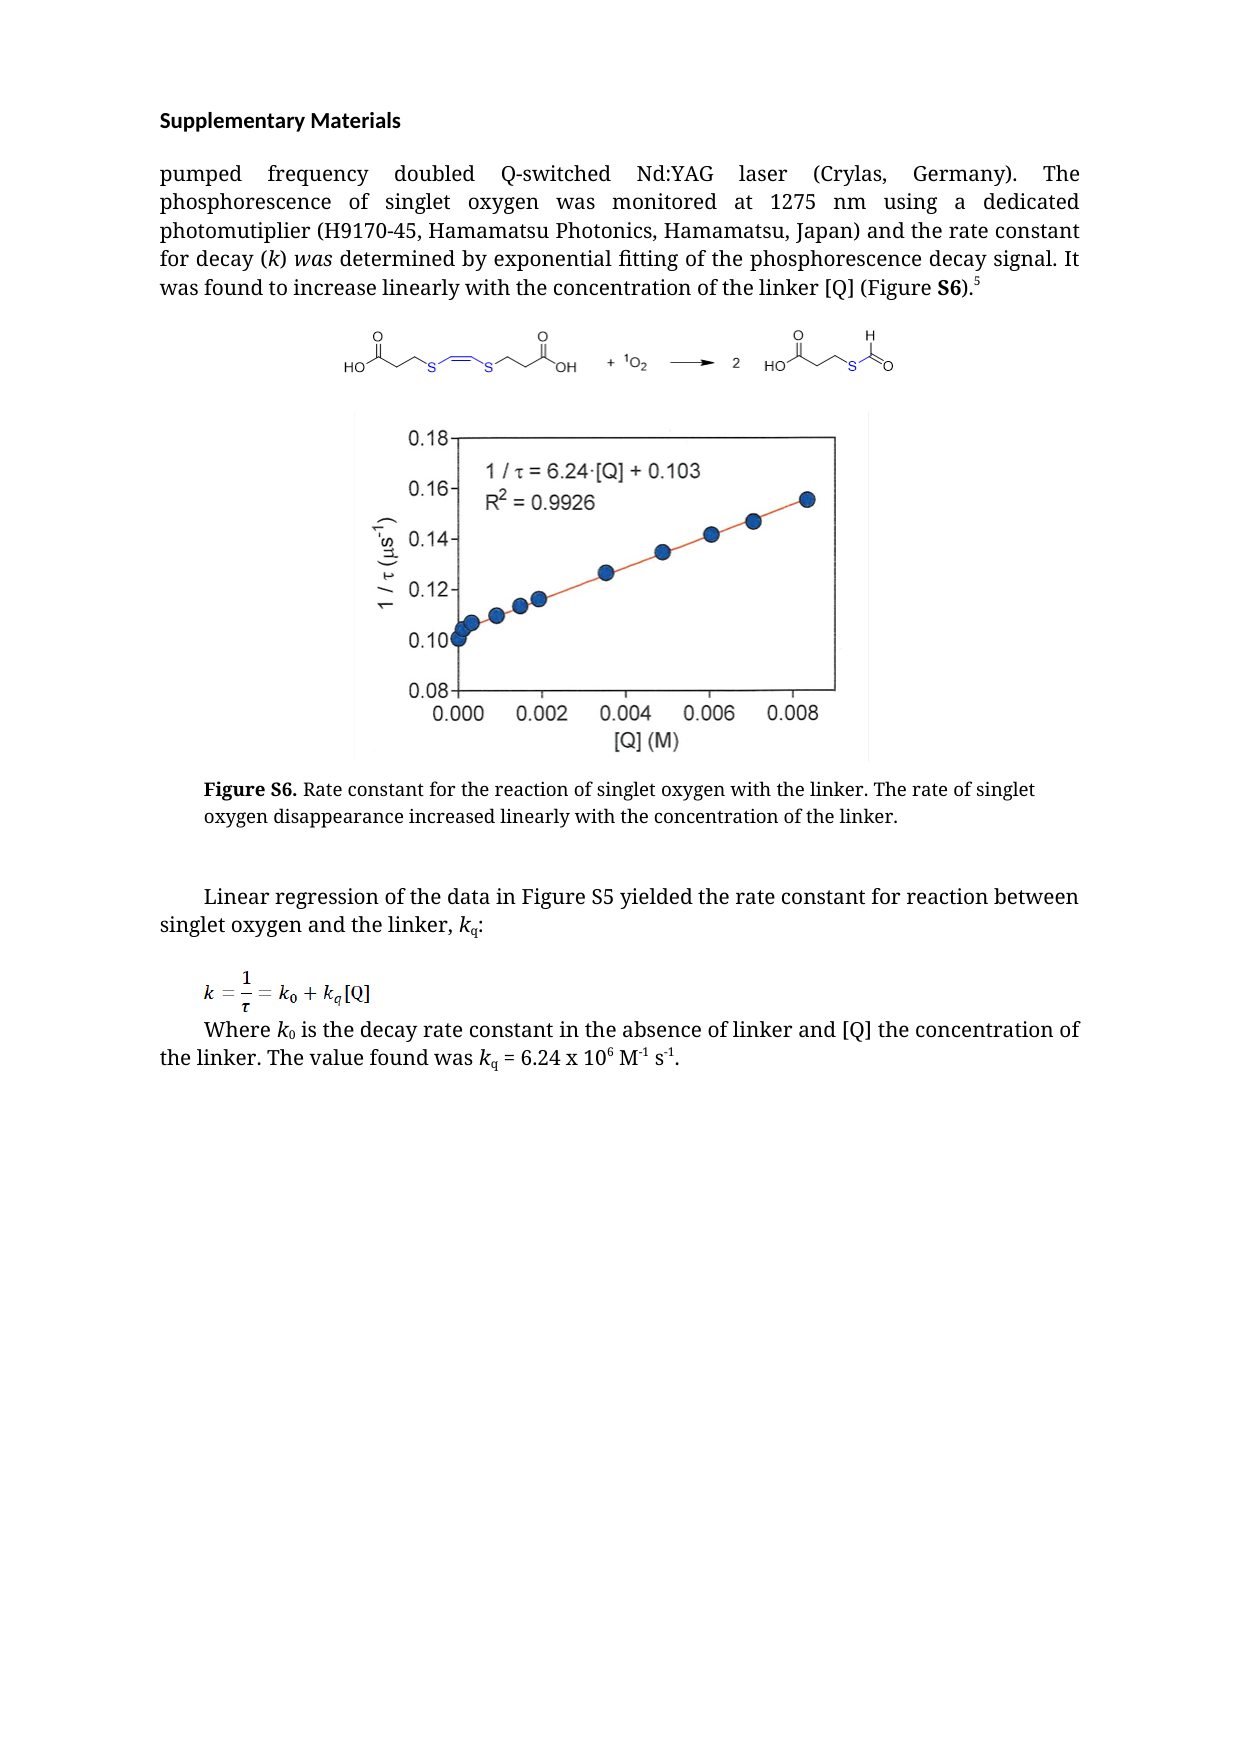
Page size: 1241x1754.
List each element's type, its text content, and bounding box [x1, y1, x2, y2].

text Figure S6. Rate constant for the reaction of singlet oxygen with the linker. The rate of singlet oxygen disappearance increased linearly with the concentration of the linker. [204, 774, 1036, 829]
text Where k0 is the decay rate constant in the absence of linker and [Q] the concentration of the linker. The value found was kq = 6.24 x 106 M-1 s-1. [159, 1015, 1081, 1072]
text Linear regression of the data in Figure S5 yielded the rate constant for reaction between singlet oxygen and the linker, kq: [159, 882, 1081, 939]
picture [342, 326, 898, 762]
picture [203, 967, 370, 1015]
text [159, 159, 1081, 301]
